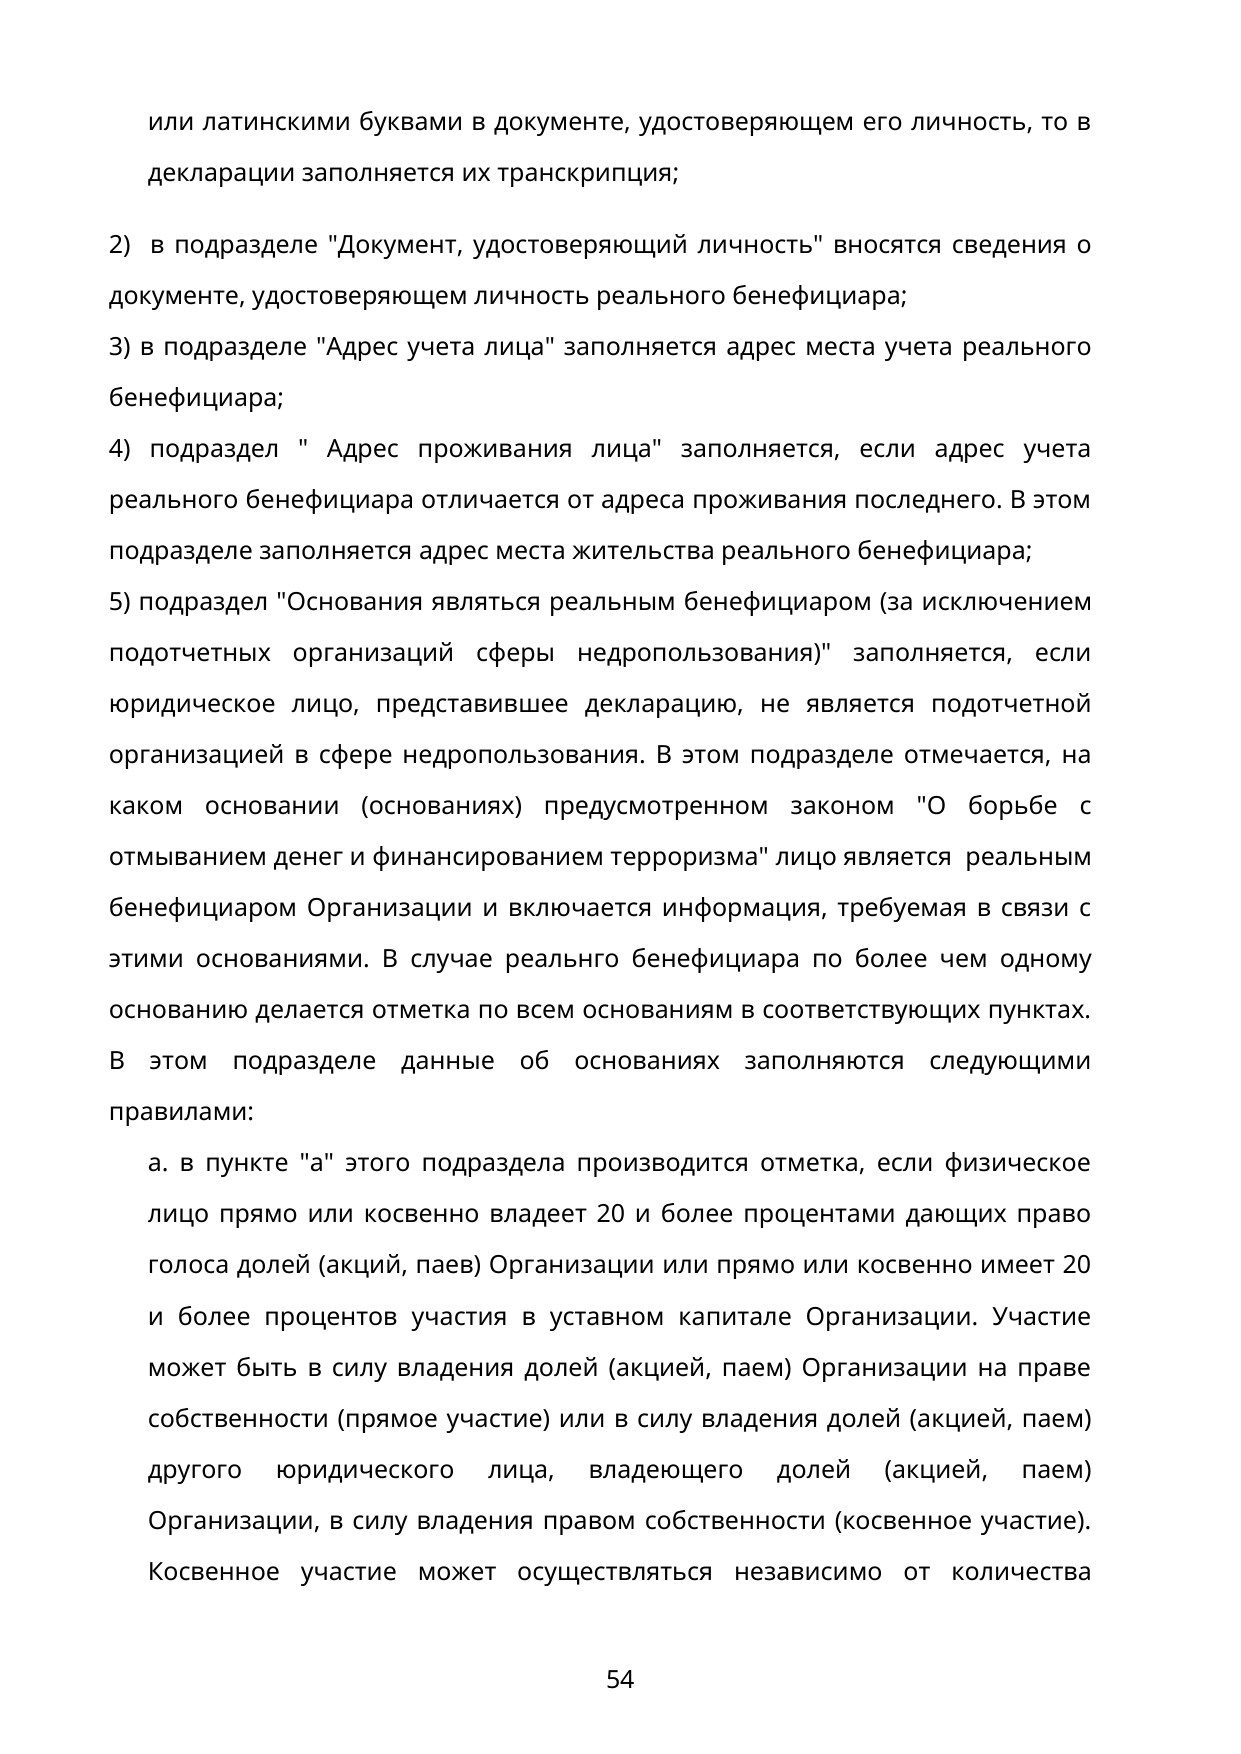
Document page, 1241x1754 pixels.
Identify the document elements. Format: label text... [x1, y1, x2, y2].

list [109, 103, 1092, 188]
text 5) подраздел "Основания являться реальным бенефициаром (за исключением подотчетных организаций сферы недропользования)" заполняется, если юридическое лицо, представившее декларацию, не является подотчетной организацией в сфере недропользования. В этом подразделе отмечается, на каком основании (основаниях) предусмотренном законом "О борьбе с отмыванием денег и финансированием терроризма" лицо является реальным бенефициаром Организации и включается информация, требуемая в связи с этими основаниями. В случае реальнго бенефициара по более чем одному основанию делается отметка по всем основаниям в соответствующих пунктах. В этом подразделе данные об основаниях заполняются следующими правилами: [109, 584, 1092, 1128]
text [148, 1145, 1092, 1587]
text 3) в подразделе "Адрес учета лица" заполняется адрес места учета реального бенефициара; [109, 328, 1092, 413]
text 2) в подразделе "Документ, удостоверяющий личность" вносятся сведения о документе, удостоверяющем личность реального бенефициара; [109, 226, 1092, 311]
text 4) подраздел " Адрес проживания лица" заполняется, если адрес учета реального бенефициара отличается от адреса проживания последнего. В этом подразделе заполняется адрес места жительства реального бенефициара; [109, 431, 1092, 567]
